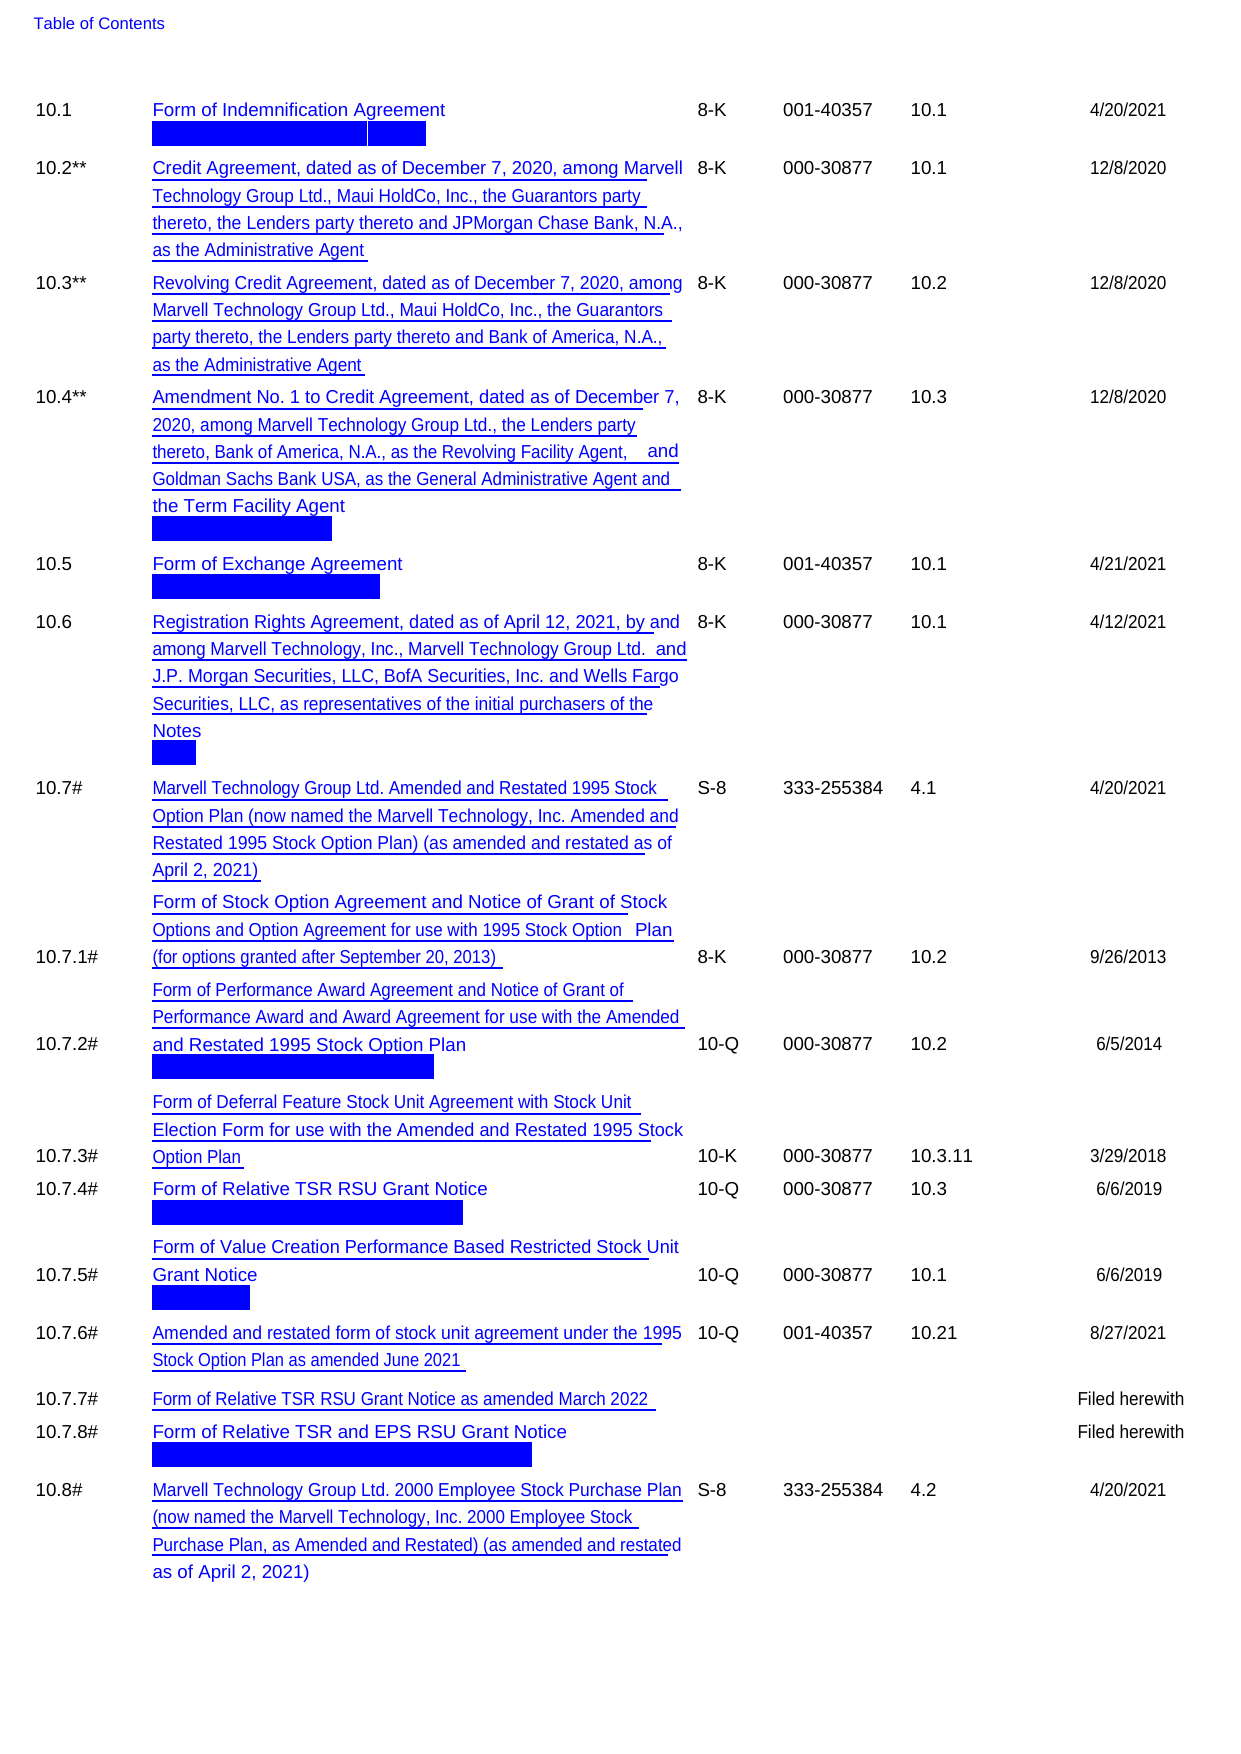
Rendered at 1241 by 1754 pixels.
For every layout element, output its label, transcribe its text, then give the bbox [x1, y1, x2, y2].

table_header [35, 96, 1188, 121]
text Table of Contents [33, 13, 1186, 33]
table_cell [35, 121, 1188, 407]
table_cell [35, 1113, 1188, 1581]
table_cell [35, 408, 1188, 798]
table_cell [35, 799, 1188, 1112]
